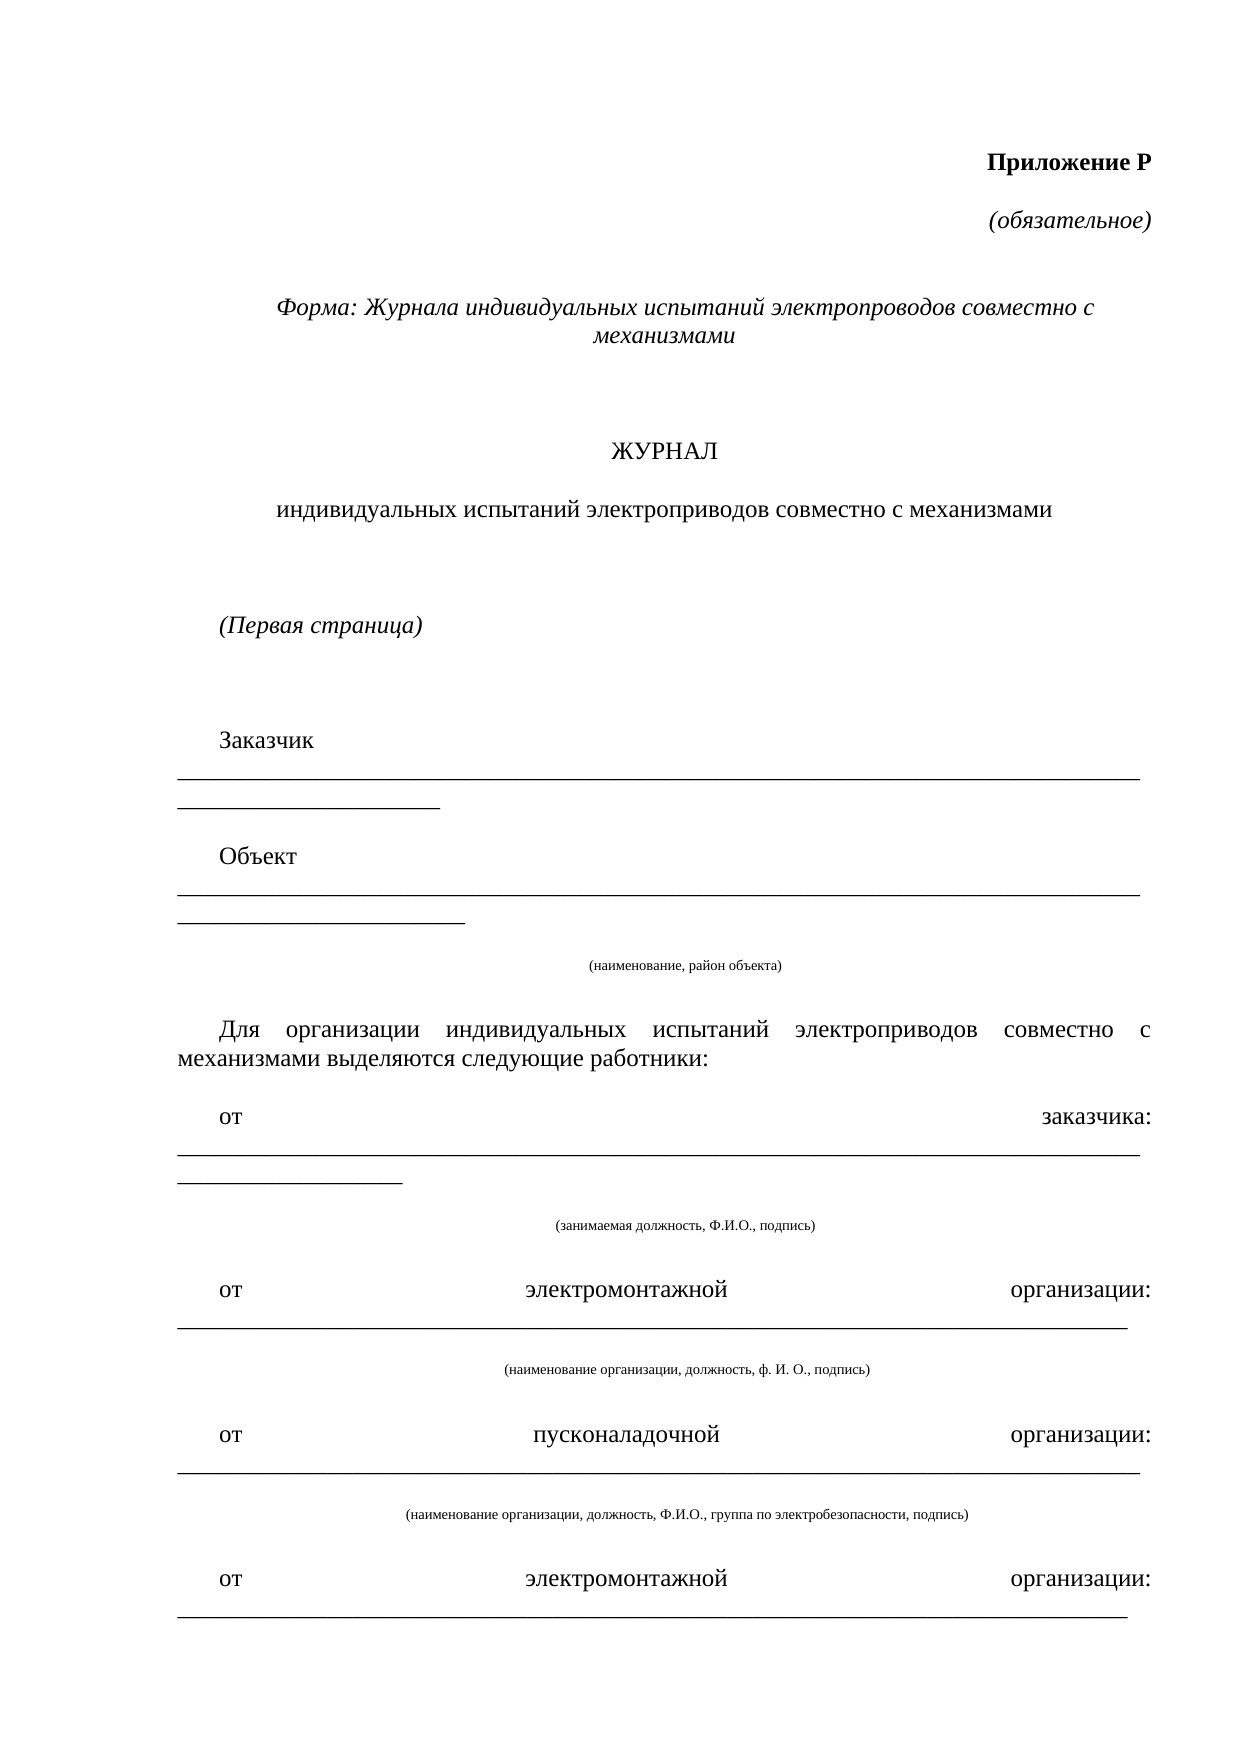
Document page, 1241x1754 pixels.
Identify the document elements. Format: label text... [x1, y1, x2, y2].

text Заказчик __________________________________________________________________________________________________ [177, 726, 1152, 812]
text (занимаемая должность, Ф.И.О., подпись) [177, 1216, 1152, 1245]
text ЖУРНАЛ [177, 436, 1152, 465]
text от электромонтажной организации: ____________________________________________________________________________ [177, 1274, 1152, 1332]
text (наименование организации, должность, ф. И. О., подпись) [177, 1361, 1152, 1390]
text от электромонтажной организации: ____________________________________________________________________________ [177, 1563, 1152, 1621]
text (обязательное) [177, 205, 1152, 234]
text Объект ____________________________________________________________________________________________________ [177, 841, 1152, 927]
text (Первая страница) [177, 610, 1152, 638]
text Форма: Журнала индивидуальных испытаний электропроводов совместно с механизмами [177, 292, 1152, 349]
text (наименование, район объекта) [177, 956, 1152, 985]
text от пусконаладочной организации: _____________________________________________________________________________ [177, 1419, 1152, 1476]
text от заказчика: _______________________________________________________________________________________________ [177, 1101, 1152, 1187]
text Приложение Р [177, 147, 1152, 176]
text Для организации индивидуальных испытаний электроприводов совместно с механизмами выделяются следующие работники: [177, 1014, 1152, 1072]
text (наименование организации, должность, Ф.И.О., группа по электробезопасности, подпись) [177, 1506, 1152, 1534]
text индивидуальных испытаний электроприводов совместно с механизмами [177, 494, 1152, 523]
